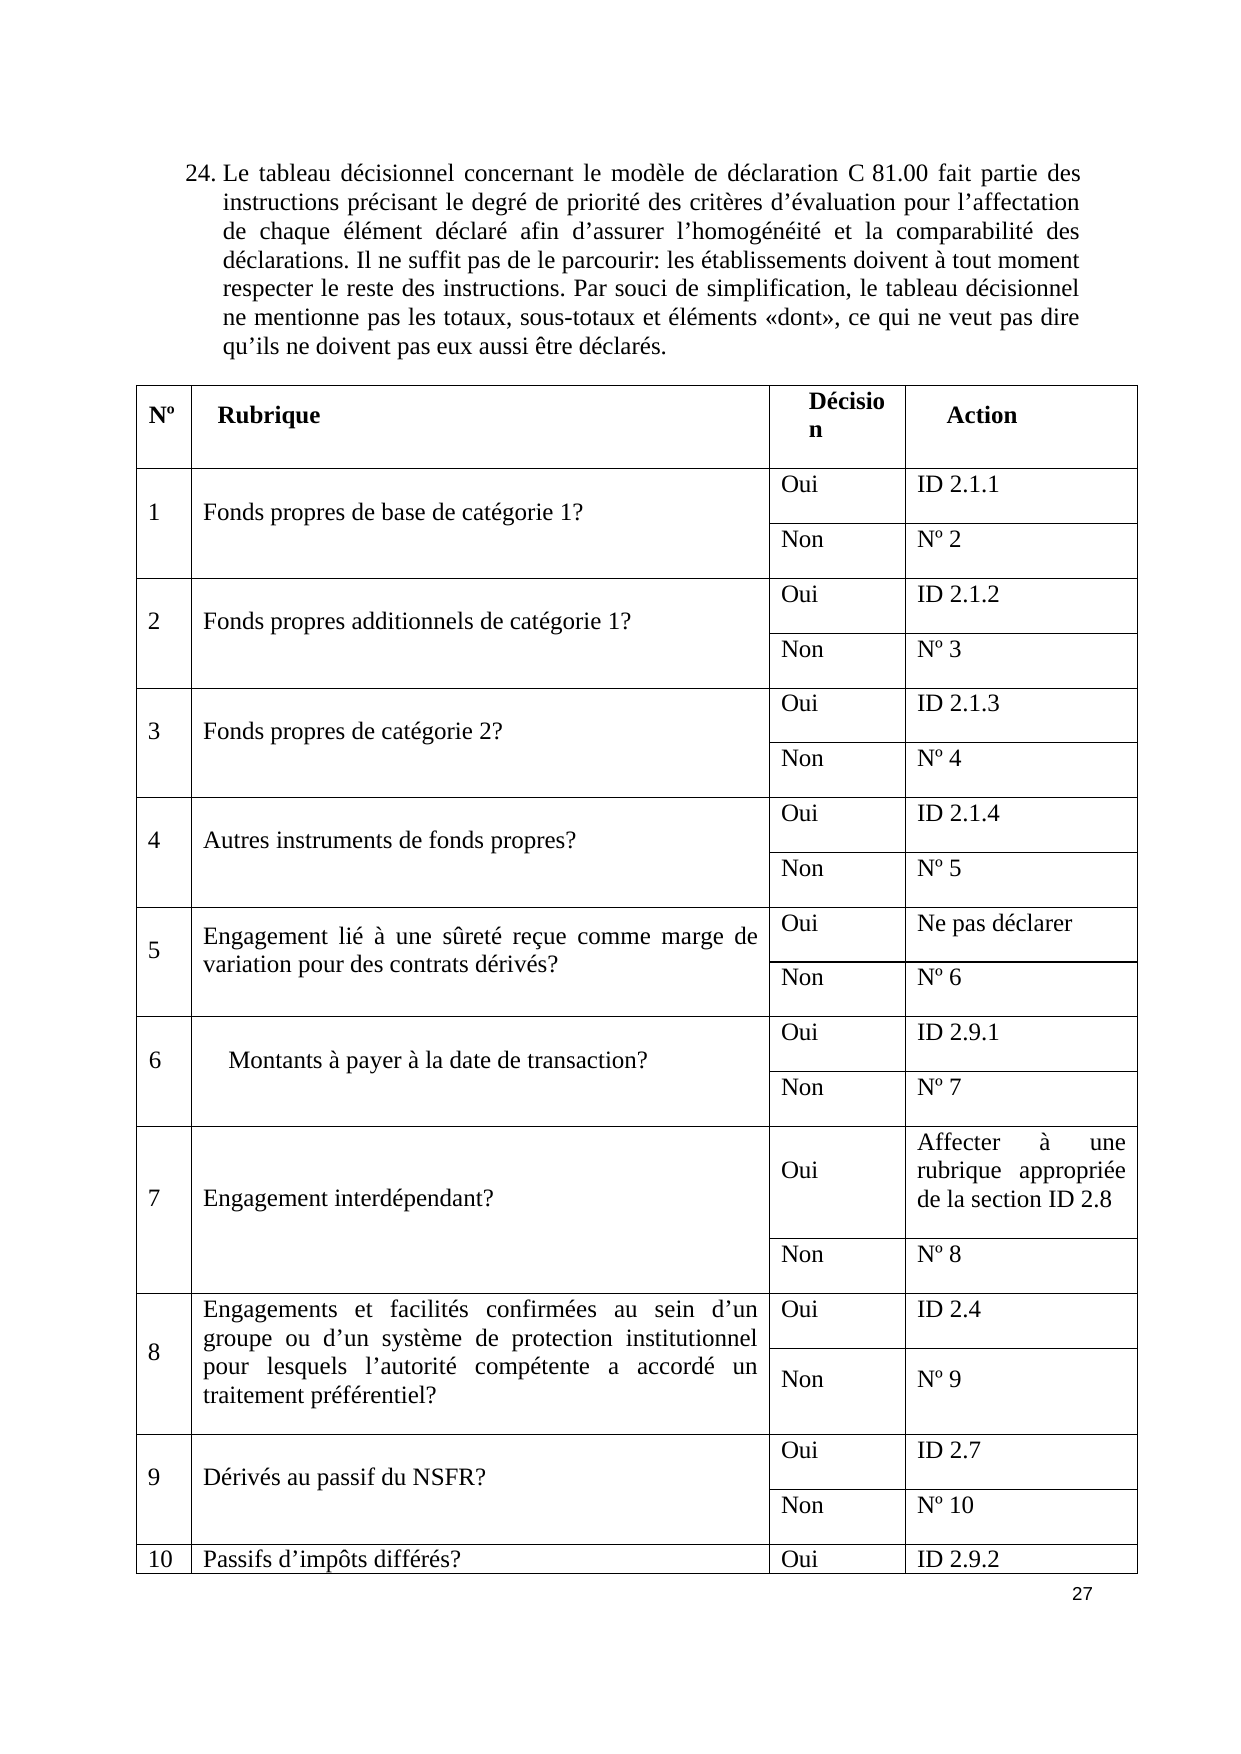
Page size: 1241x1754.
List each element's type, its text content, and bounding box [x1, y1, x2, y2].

table_cell 6 [137, 1017, 191, 1126]
table_cell Non [770, 963, 905, 1016]
table_cell 9 [137, 1435, 191, 1543]
table_cell Oui [770, 1127, 905, 1238]
table_cell Oui [770, 579, 905, 633]
table_cell Engagements et facilités confirmées au sein d’un groupe ou d’un système de protection institutionnel pour lesquels l’autorité compétente a accordé un traitement préférentiel? [192, 1294, 769, 1434]
table_cell 5 [137, 908, 191, 1016]
table_cell Dérivés au passif du NSFR? [192, 1435, 769, 1543]
table_cell Oui [770, 1435, 905, 1489]
table_cell Engagement interdépendant? [192, 1127, 769, 1293]
table_header Nº [137, 386, 191, 468]
table_cell Nº 3 [906, 634, 1137, 687]
table_cell ID 2.1.4 [906, 798, 1137, 852]
table_cell Fonds propres de catégorie 2? [192, 689, 769, 797]
table_cell Nº 5 [906, 853, 1137, 907]
table_cell ID 2.9.2 [906, 1545, 1137, 1573]
table_cell ID 2.1.1 [906, 469, 1137, 523]
table_cell Fonds propres de base de catégorie 1? [192, 469, 769, 578]
table_cell Autres instruments de fonds propres? [192, 798, 769, 907]
table_cell Oui [770, 469, 905, 523]
table_cell ID 2.1.3 [906, 689, 1137, 742]
table_cell 8 [137, 1294, 191, 1434]
table_cell ID 2.4 [906, 1294, 1137, 1348]
table_cell Oui [770, 1545, 905, 1573]
table_cell Non [770, 1072, 905, 1126]
table_cell Oui [770, 689, 905, 742]
table_cell Fonds propres additionnels de catégorie 1? [192, 579, 769, 687]
table_cell Nº 6 [906, 963, 1137, 1016]
table_cell Non [770, 743, 905, 797]
table_cell Oui [770, 1294, 905, 1348]
table_cell 7 [137, 1127, 191, 1293]
table_cell ID 2.1.2 [906, 579, 1137, 633]
table_cell Affecter à une rubrique appropriée de la section ID 2.8 [906, 1127, 1137, 1238]
table_cell 2 [137, 579, 191, 687]
table_header Action [906, 386, 1137, 468]
table_header Rubrique [192, 386, 769, 468]
table_cell 3 [137, 689, 191, 797]
table_cell Nº 9 [906, 1349, 1137, 1434]
table_cell 4 [137, 798, 191, 907]
table_cell 10 [137, 1545, 191, 1573]
table_cell Oui [770, 1017, 905, 1071]
list Le tableau décisionnel concernant le modèle de déclaration C 81.00 fait partie des instructions précisant le degré de priorité des critères d’évaluation pour l’affectation de chaque élément déclaré afin d’assurer l’homogénéité et la comparabilité des déclarations. Il ne suffit pas de le parcourir: les établissements doivent à tout moment respecter le reste des instructions. Par souci de simplification, le tableau décisionnel ne mentionne pas les totaux, sous-totaux et éléments «dont», ce qui ne veut pas dire qu’ils ne doivent pas eux aussi être déclarés. [185, 158, 1081, 360]
table_cell 1 [137, 469, 191, 578]
table_cell Oui [770, 908, 905, 961]
table_header Décision [770, 386, 905, 468]
table_cell Nº 7 [906, 1072, 1137, 1126]
table_cell ID 2.7 [906, 1435, 1137, 1489]
table_cell ID 2.9.1 [906, 1017, 1137, 1071]
table_cell Nº 10 [906, 1490, 1137, 1543]
table_cell Non [770, 1239, 905, 1293]
table_cell Non [770, 853, 905, 907]
table_cell Non [770, 1349, 905, 1434]
table_cell Montants à payer à la date de transaction? [192, 1017, 769, 1126]
table_cell Non [770, 1490, 905, 1543]
table_cell Nº 2 [906, 524, 1137, 578]
table_cell Nº 4 [906, 743, 1137, 797]
table_cell Non [770, 634, 905, 687]
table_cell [192, 1545, 769, 1573]
table_cell Ne pas déclarer [906, 908, 1137, 961]
table_cell Non [770, 524, 905, 578]
table_cell Nº 8 [906, 1239, 1137, 1293]
table_cell Oui [770, 798, 905, 852]
table_cell Engagement lié à une sûreté reçue comme marge de variation pour des contrats dérivés? [192, 908, 769, 1016]
